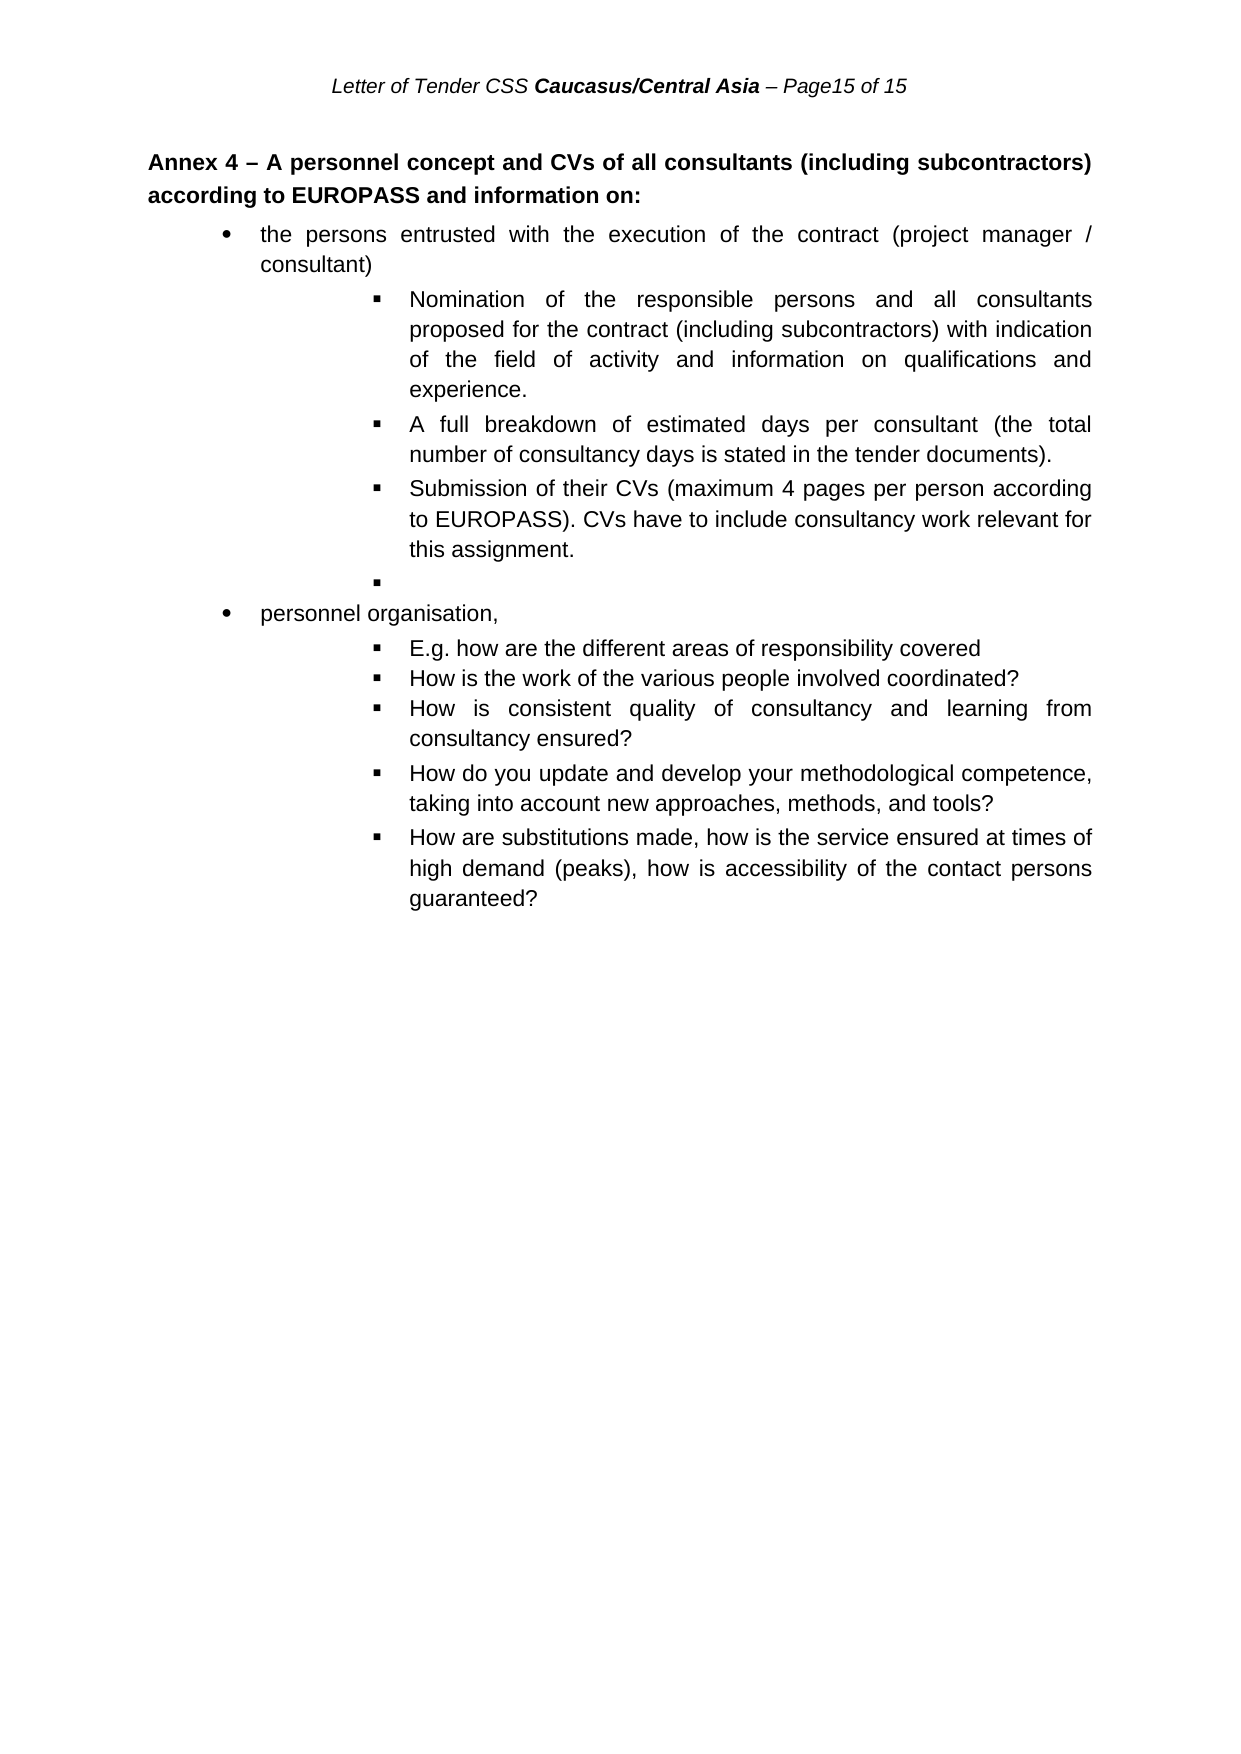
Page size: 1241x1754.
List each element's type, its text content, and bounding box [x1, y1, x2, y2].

list How are substitutions made, how is the service ensured at times of high demand (peaks), how is accessibility of the contact persons guaranteed? [372, 824, 1092, 911]
list How is consistent quality of consultancy and learning from consultancy ensured? [372, 695, 1092, 752]
list Submission of their CVs (maximum 4 pages per person according to EUROPASS). CVs have to include consultancy work relevant for this assignment. [372, 475, 1092, 562]
list Nomination of the responsible persons and all consultants proposed for the contract (including subcontractors) with indication of the field of activity and information on qualifications and experience. [372, 286, 1092, 403]
text Annex 4 – A personnel concept and CVs of all consultants (including subcontractors) according to EUROPASS and information on: [148, 142, 1092, 209]
list personnel organisation, [223, 600, 1092, 627]
list E.g. how are the different areas of responsibility covered [372, 635, 1092, 661]
list A full breakdown of estimated days per consultant (the total number of consultancy days is stated in the tender documents). [372, 411, 1092, 467]
list the persons entrusted with the execution of the contract (project manager / consultant) [223, 221, 1092, 278]
list How do you update and develop your methodological competence, taking into account new approaches, methods, and tools? [372, 760, 1092, 816]
list How is the work of the various people involved coordinated? [372, 665, 1092, 691]
